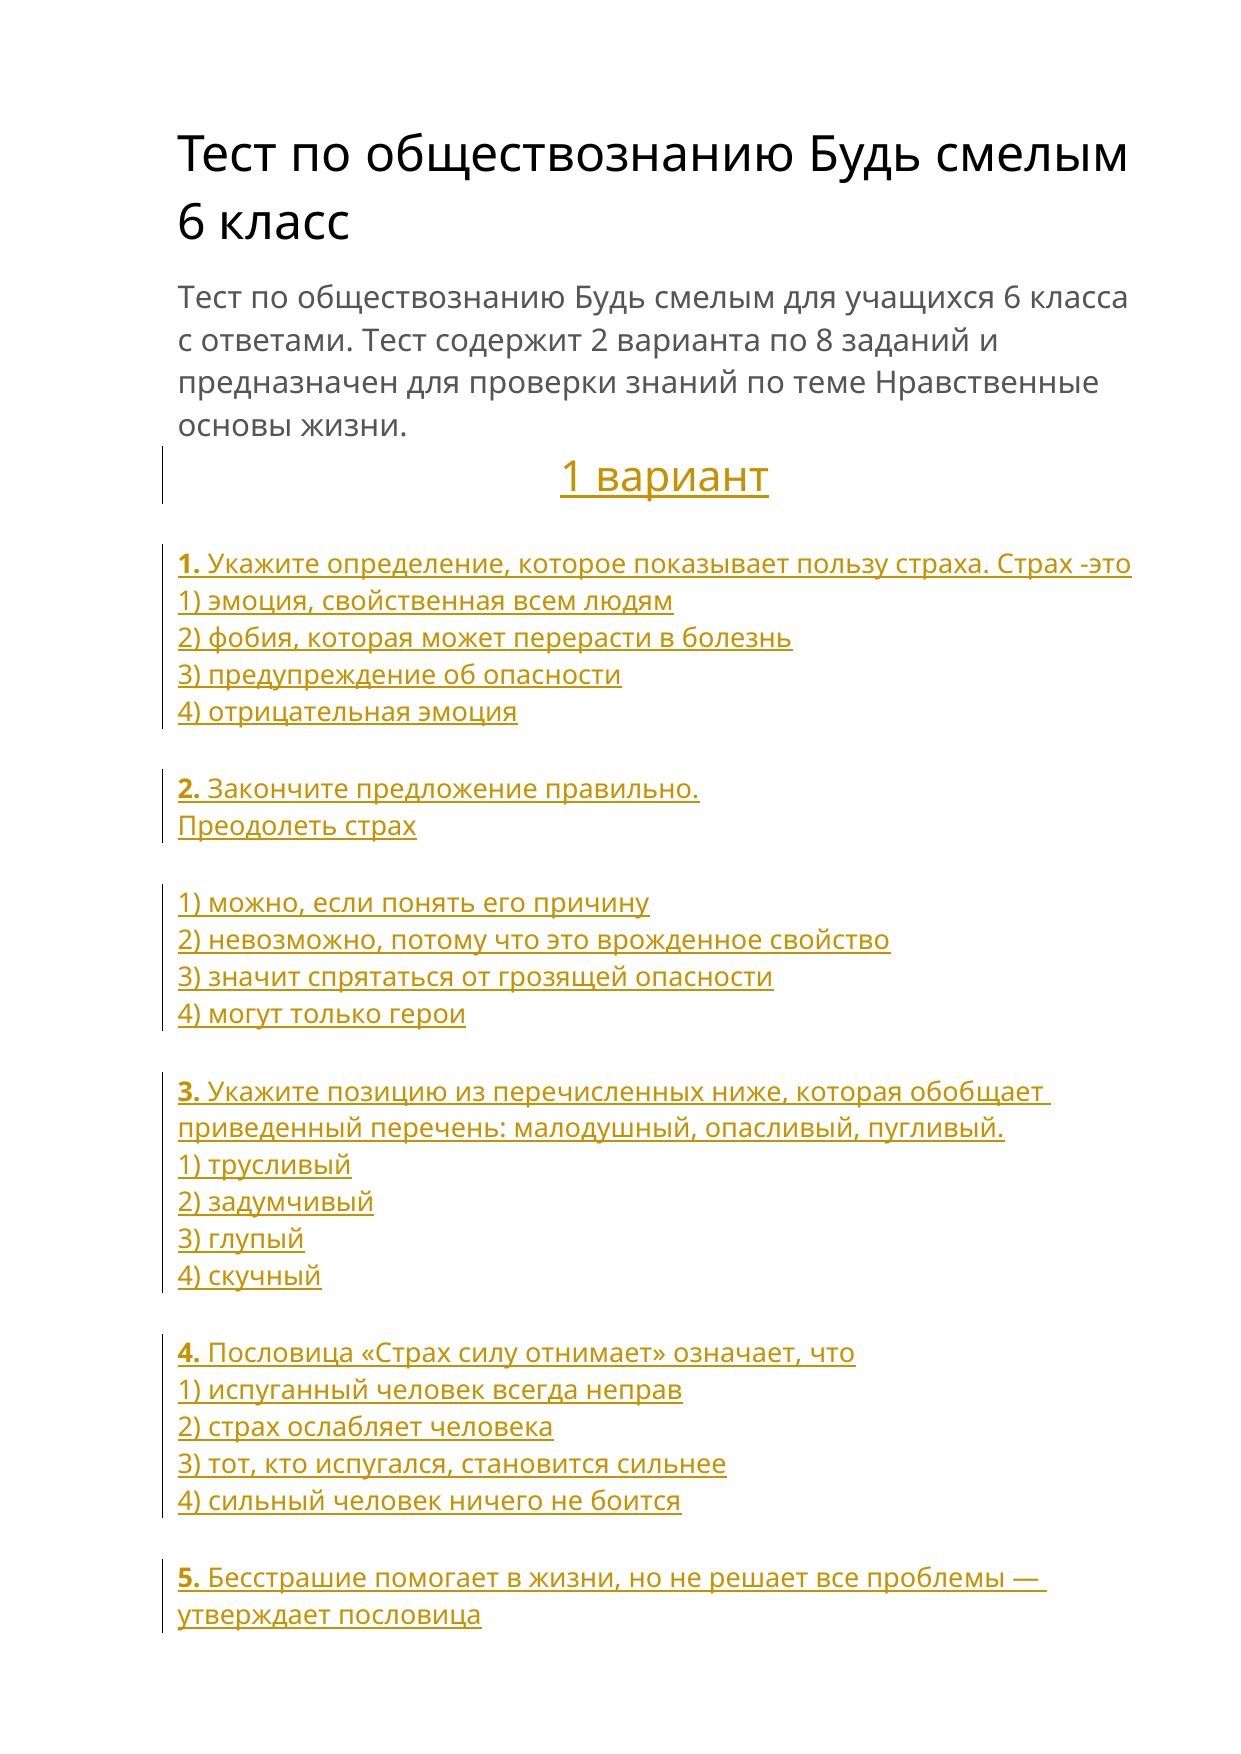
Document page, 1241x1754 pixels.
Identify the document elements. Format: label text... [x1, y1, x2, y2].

text Тест по обществознанию Будь смелым 6 класс [177, 118, 1152, 254]
text Тест по обществознанию Будь смелым для учащихся 6 класса с ответами. Тест содержит 2 варианта по 8 заданий и предназначен для проверки знаний по теме Нравственные основы жизни. [177, 275, 1152, 446]
